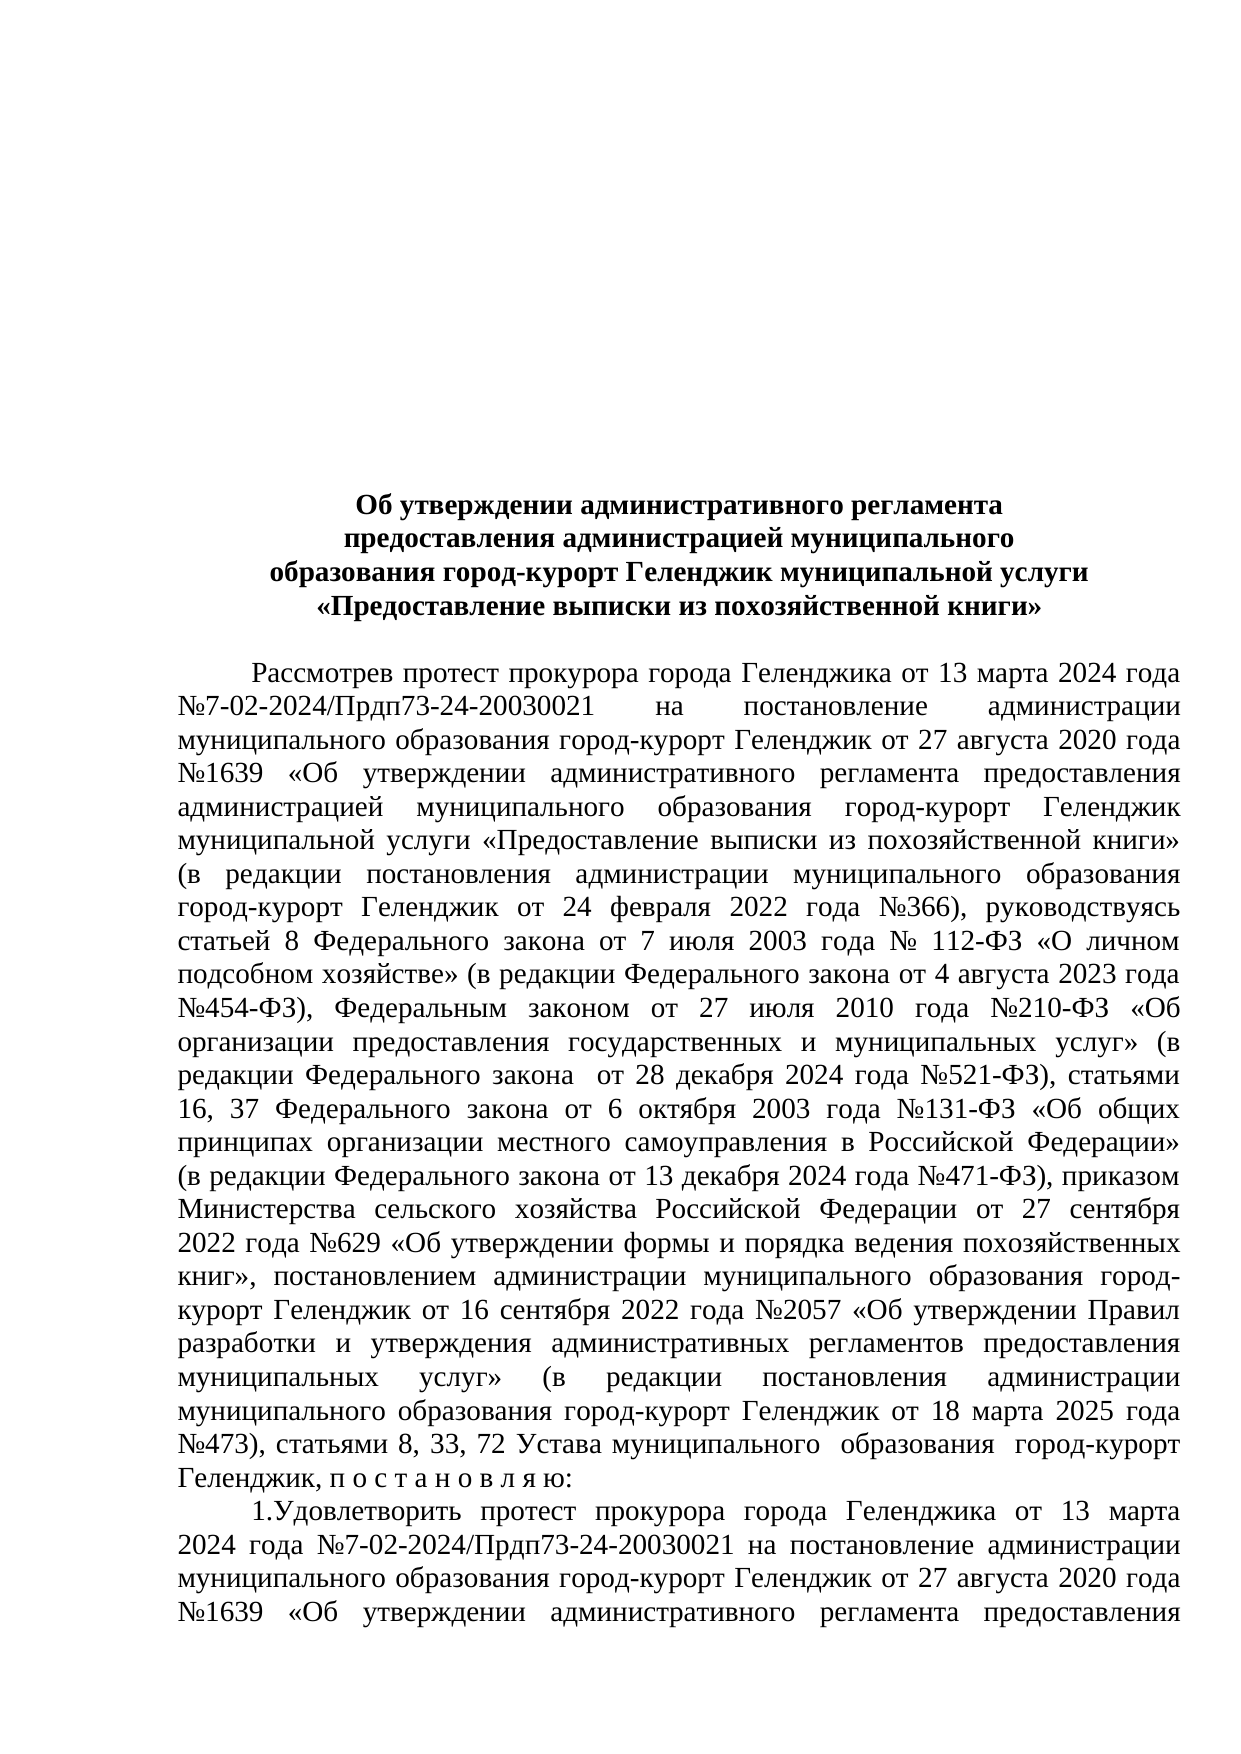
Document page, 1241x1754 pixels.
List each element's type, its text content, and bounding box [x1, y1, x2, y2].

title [177, 1493, 1181, 1627]
text Об утверждении административного регламента [177, 487, 1181, 521]
text «Предоставление выписки из похозяйственной книги» [177, 588, 1181, 621]
title Рассмотрев протест прокурора города Геленджика от 13 марта 2024 года №7-02-2024/Прдп73-24-20030021 на постановление администрации муниципального образования город-курорт Геленджик от 27 августа 2020 года №1639 «Об утверждении административного регламента предоставления администрацией муниципального образования город-курорт Геленджик муниципальной услуги «Предоставление выписки из похозяйственной книги» (в редакции постановления администрации муниципального образования город-курорт Геленджик от 24 февраля 2022 года №366), руководствуясь статьей 8 Федерального закона от 7 июля 2003 года № 112-ФЗ «О личном подсобном хозяйстве» (в редакции Федерального закона от 4 августа 2023 года №454-ФЗ), Федеральным законом от 27 июля 2010 года №210-ФЗ «Об организации предоставления государственных и муниципальных услуг» (в редакции Федерального закона от 28 декабря 2024 года №521-ФЗ), статьями 16, 37 Федерального закона от 6 октября 2003 года №131-ФЗ «Об общих принципах организации местного самоуправления в Российской Федерации» (в редакции Федерального закона от 13 декабря 2024 года №471-ФЗ), приказом Министерства сельского хозяйства Российской Федерации от 27 сентября 2022 года №629 «Об утверждении формы и порядка ведения похозяйственных книг», постановлением администрации муниципального образования город-курорт Геленджик от 16 сентября 2022 года №2057 «Об утверждении Правил разработки и утверждения административных регламентов предоставления муниципальных услуг» (в редакции постановления администрации муниципального образования город-курорт Геленджик от 18 марта 2025 года №473), статьями 8, 33, 72 Устава муниципального образования город-курорт Геленджик, п о с т а н о в л я ю: [177, 655, 1181, 1493]
text предоставления администрацией муниципального [177, 521, 1181, 554]
text образования город-курорт Геленджик муниципальной услуги [177, 554, 1181, 588]
